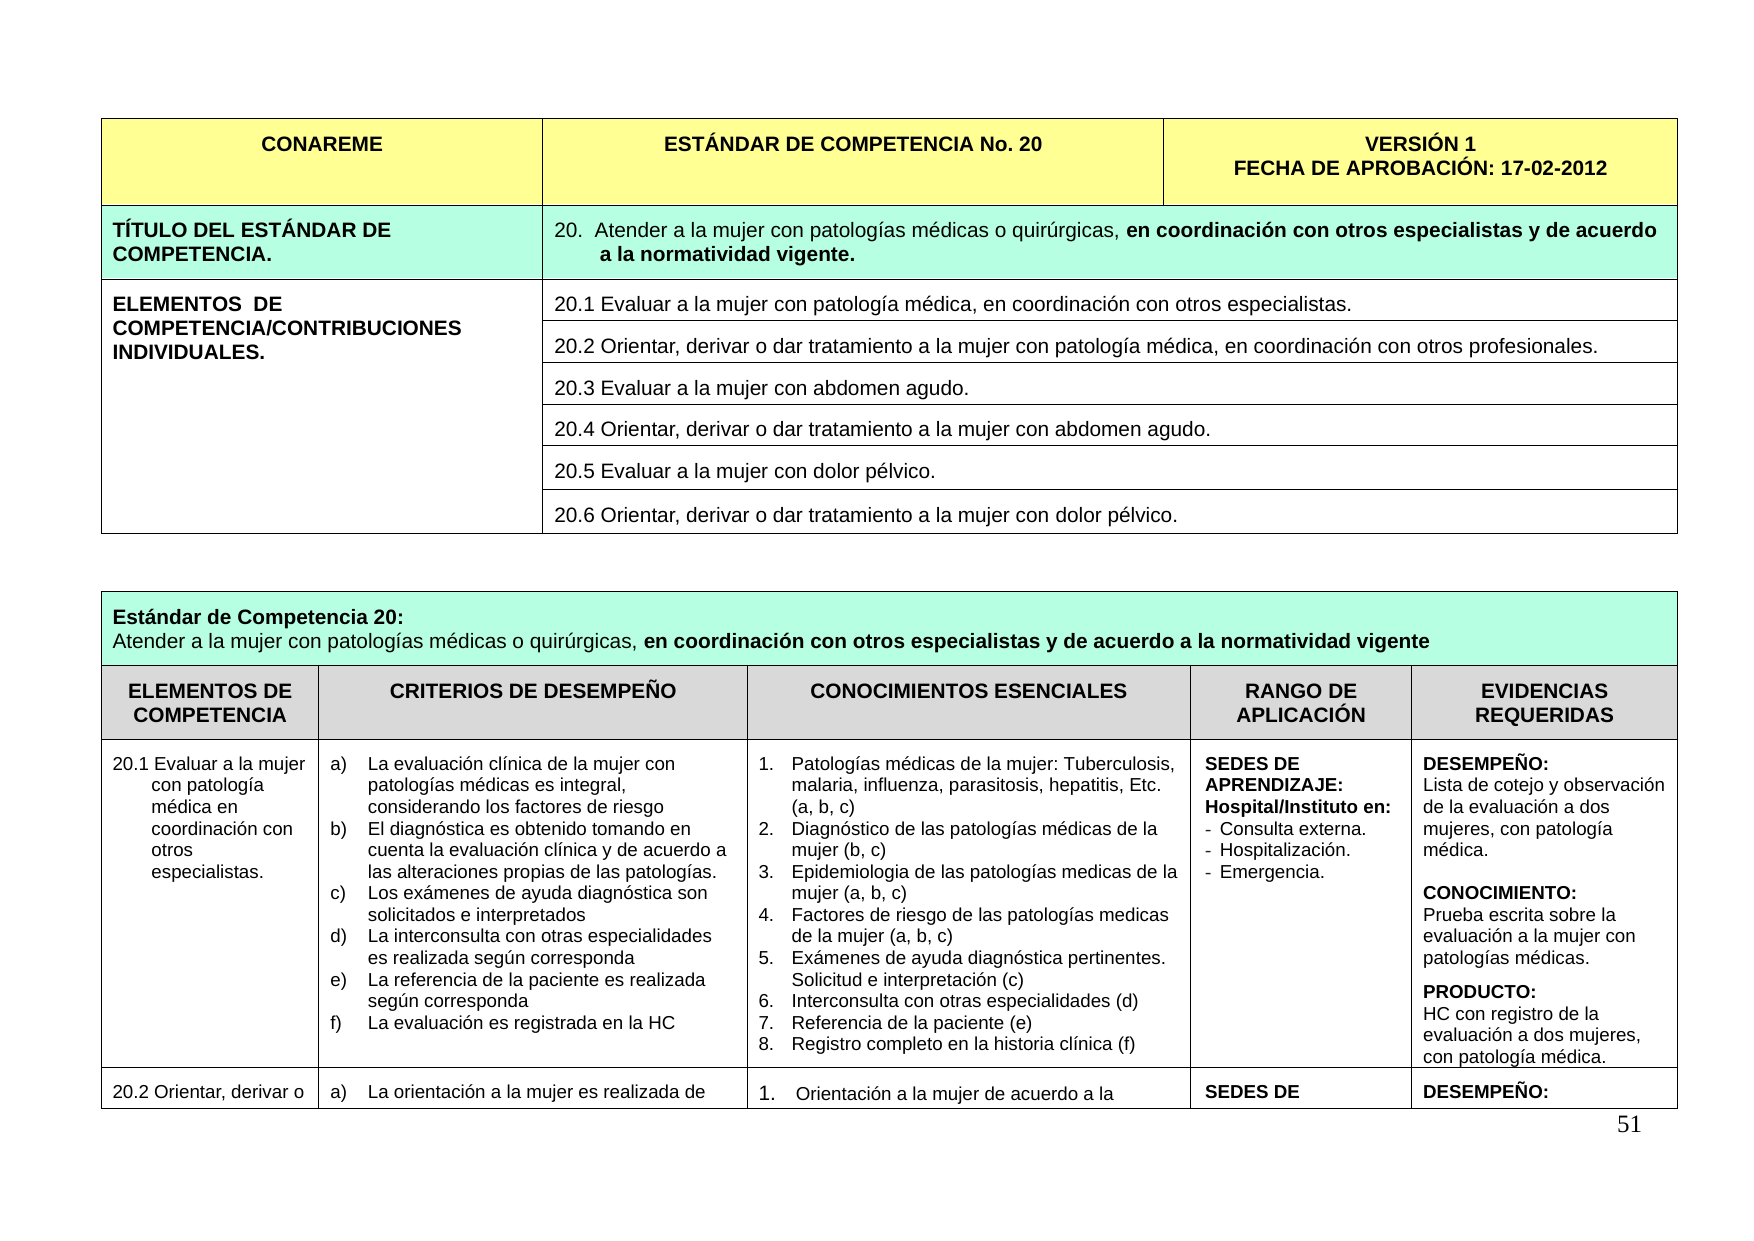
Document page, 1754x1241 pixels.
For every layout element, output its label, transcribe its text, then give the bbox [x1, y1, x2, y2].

table_cell 20.2 Orientar, derivar o dar tratamiento a la mujer con patología médica, en coordinación con otros profesionales. [543, 321, 1677, 362]
table_cell CONOCIMIENTOS ESENCIALES [748, 666, 1190, 739]
table_header VERSIÓN 1 FECHA DE APROBACIÓN: 17-02-2012 [1164, 119, 1677, 204]
table_cell RANGO DE APLICACIÓN [1191, 666, 1411, 739]
table_header ESTÁNDAR DE COMPETENCIA No. 20 [543, 119, 1163, 204]
table_cell 20.4 Orientar, derivar o dar tratamiento a la mujer con abdomen agudo. [543, 405, 1677, 445]
table_cell 20.6 Orientar, derivar o dar tratamiento a la mujer con dolor pélvico. [543, 490, 1677, 533]
table_cell CRITERIOS DE DESEMPEÑO [319, 666, 747, 739]
table_cell TÍTULO DEL ESTÁNDAR DE COMPETENCIA. [102, 206, 542, 278]
table_cell Patologías médicas de la mujer: Tuberculosis, malaria, influenza, parasitosis, hepatitis, Etc. (a, b, c) Diagnóstico de las patologías médicas de la mujer (b, c) Epidemiologia de las patologías medicas de la mujer (a, b, c) Factores de riesgo de las patologías medicas de la mujer (a, b, c) Exámenes de ayuda diagnóstica pertinentes. Solicitud e interpretación (c) Interconsulta con otras especialidades (d) Referencia de la paciente (e) Registro completo en la historia clínica (f) [748, 740, 1190, 1067]
table_cell 20.5 Evaluar a la mujer con dolor pélvico. [543, 446, 1677, 489]
table_cell 20.3 Evaluar a la mujer con abdomen agudo. [543, 363, 1677, 403]
table_cell SEDES DE APRENDIZAJE: Hospital/Instituto en: Consulta externa. Hospitalización. Emergencia. [1191, 1068, 1411, 1108]
table_cell 20.1 Evaluar a la mujer con patología médica, en coordinación con otros especialistas. [543, 280, 1677, 320]
table_cell SEDES DE APRENDIZAJE: Hospital/Instituto en: Consulta externa. Hospitalización. Emergencia. [1191, 740, 1411, 1067]
table_cell ELEMENTOS DE COMPETENCIA [102, 666, 318, 739]
table_header Estándar de Competencia 20: Atender a la mujer con patologías médicas o quirúrgicas, en coordinación con otros especialistas y de acuerdo a la normatividad vigente [102, 592, 1677, 665]
table_cell La evaluación clínica de la mujer con patologías médicas es integral, considerando los factores de riesgo El diagnóstica es obtenido tomando en cuenta la evaluación clínica y de acuerdo a las alteraciones propias de las patologías. Los exámenes de ayuda diagnóstica son solicitados e interpretados La interconsulta con otras especialidades es realizada según corresponda La referencia de la paciente es realizada según corresponda La evaluación es registrada en la HC [319, 740, 747, 1067]
table_header CONAREME [102, 119, 542, 204]
table_cell 20.2 Orientar, derivar o dar tratamiento a la mujer con patología médica en coordinación con otros profesionales. [102, 1068, 318, 1108]
table_cell ELEMENTOS DE COMPETENCIA/CONTRIBUCIONES INDIVIDUALES. [102, 280, 542, 533]
table_cell 20.1 Evaluar a la mujer con patología médica en coordinación con otros especialistas. [102, 740, 318, 1067]
table_cell 20. Atender a la mujer con patologías médicas o quirúrgicas, en coordinación con otros especialistas y de acuerdo a la normatividad vigente. [543, 206, 1677, 278]
table_cell EVIDENCIAS REQUERIDAS [1412, 666, 1677, 739]
table_cell DESEMPEÑO: Lista de cotejo y observación de la evaluación a dos mujeres, con patología médica. CONOCIMIENTO: Prueba escrita sobre la evaluación a la mujer con patologías médicas. PRODUCTO: HC con registro de la evaluación a dos mujeres, con patología médica. [1412, 740, 1677, 1067]
